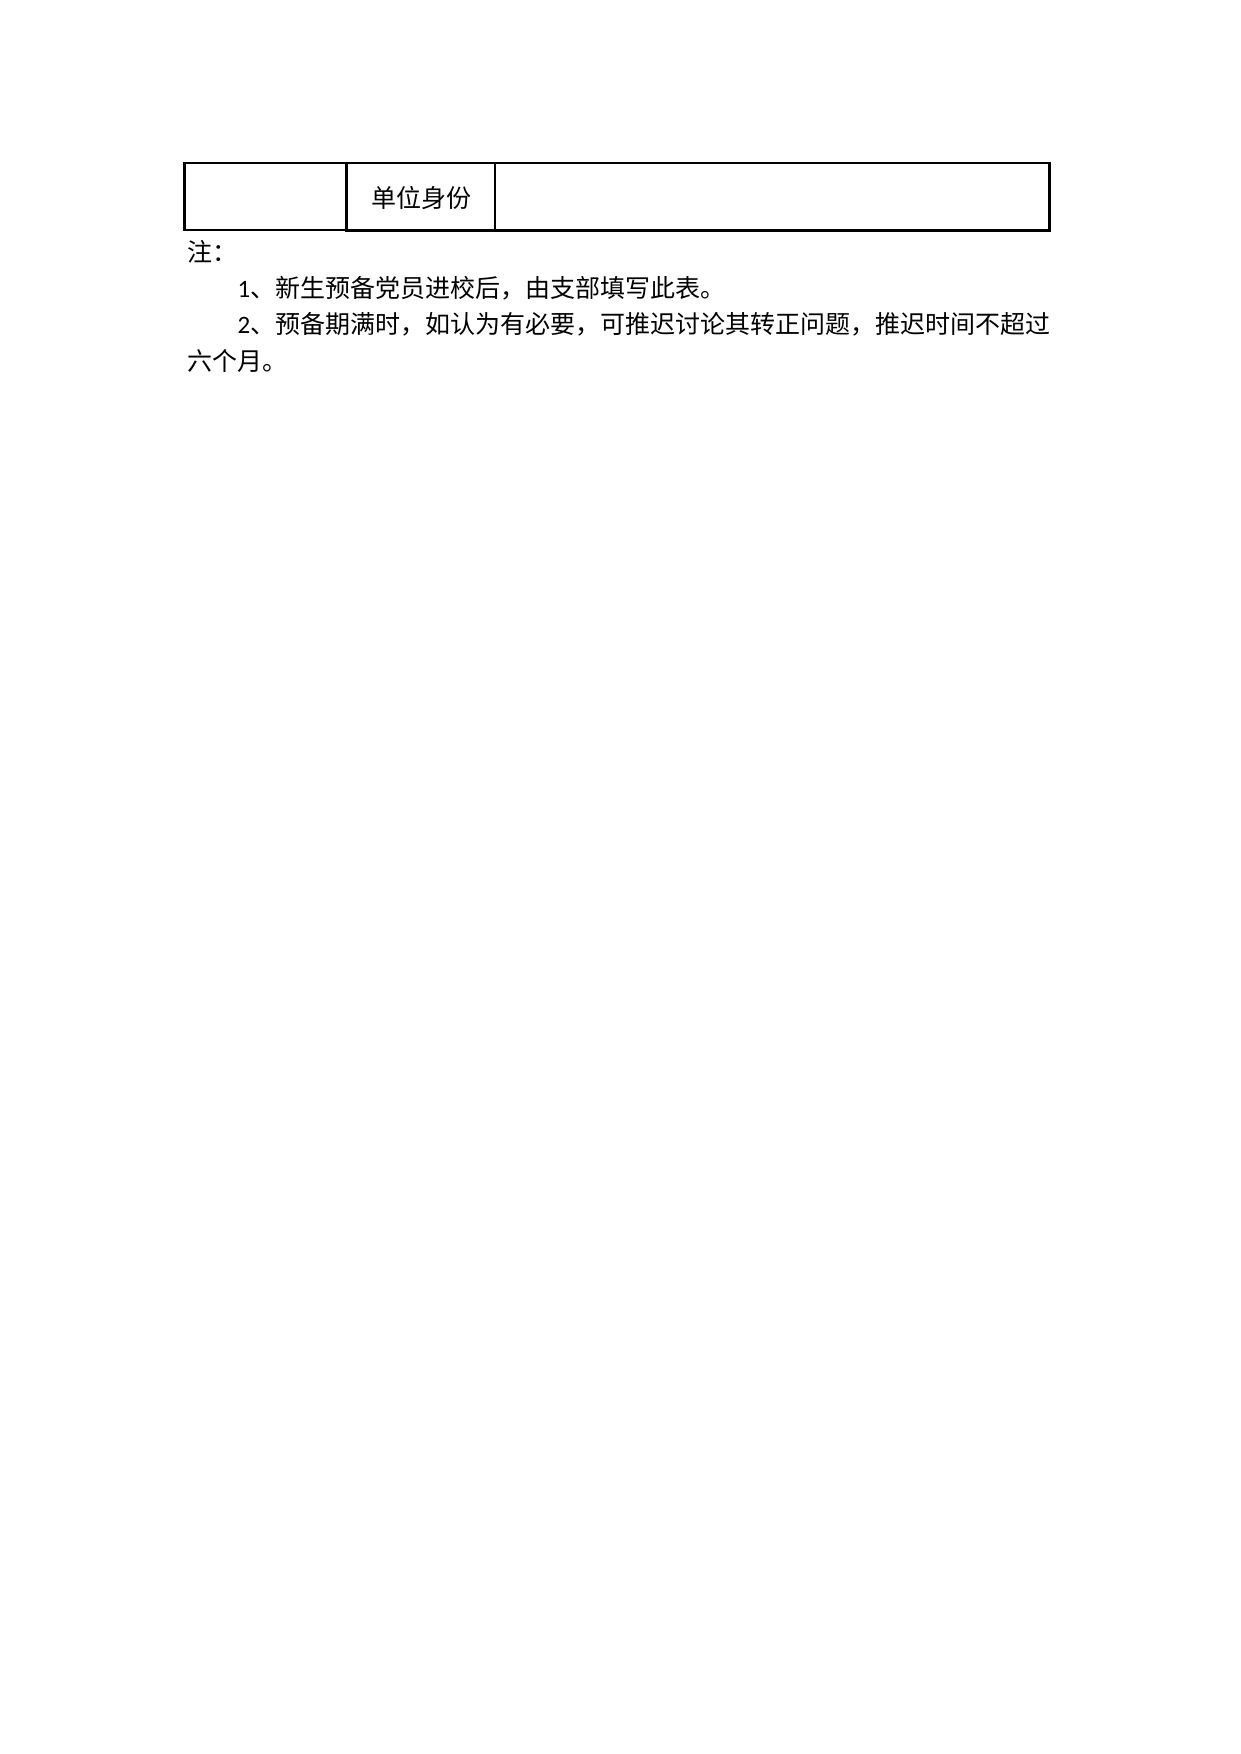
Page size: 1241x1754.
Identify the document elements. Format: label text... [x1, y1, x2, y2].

table_cell [496, 164, 1048, 229]
text 2、预备期满时，如认为有必要，可推迟讨论其转正问题，推迟时间不超过六个月。 [187, 305, 1053, 377]
table_cell 单位身份 [348, 164, 494, 229]
text 1、新生预备党员进校后，由支部填写此表。 [187, 268, 1053, 305]
text 注： [187, 232, 1053, 268]
